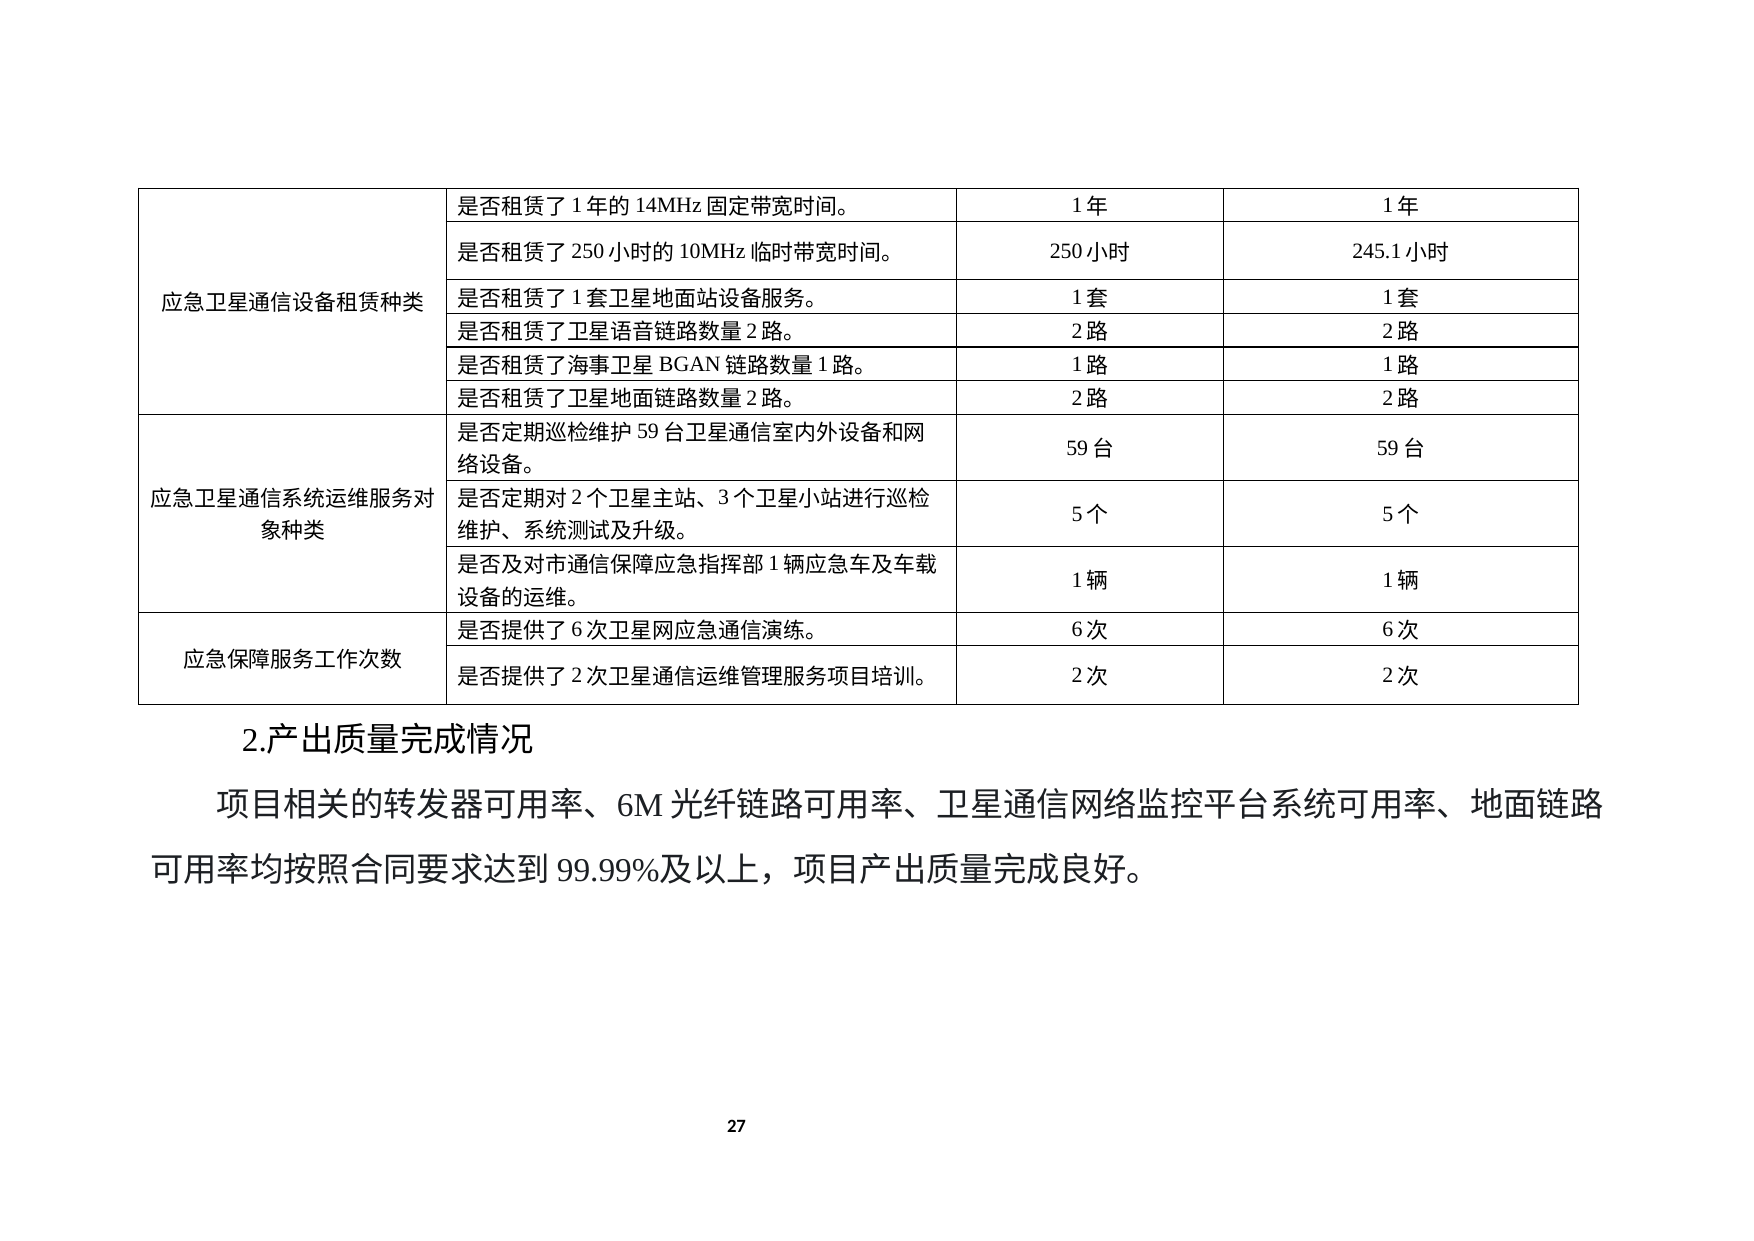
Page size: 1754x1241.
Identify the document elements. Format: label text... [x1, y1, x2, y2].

table_cell 2路 [1224, 314, 1578, 346]
table_cell 6次 [957, 613, 1223, 645]
table_cell 6次 [1224, 613, 1578, 645]
table_cell 59台 [957, 415, 1223, 479]
table_cell 是否租赁了卫星地面链路数量2路。 [447, 381, 956, 413]
table_cell 是否及对市通信保障应急指挥部1辆应急车及车载设备的运维。 [447, 547, 956, 612]
subtitle 2.产出质量完成情况 [150, 704, 1604, 769]
table_cell 2次 [957, 646, 1223, 703]
table_cell 是否定期巡检维护59台卫星通信室内外设备和网络设备。 [447, 415, 956, 479]
table_cell 245.1小时 [1224, 222, 1578, 279]
table_cell 1套 [957, 280, 1223, 313]
list 项目相关的转发器可用率、6M光纤链路可用率、卫星通信网络监控平台系统可用率、地面链路可用率均按照合同要求达到99.99%及以上，项目产出质量完成良好。 [150, 769, 1604, 899]
table_cell 是否租赁了1年的14MHz固定带宽时间。 [447, 189, 956, 221]
table_cell 1路 [957, 348, 1223, 380]
table_cell 2路 [1224, 381, 1578, 413]
table_cell 2次 [1224, 646, 1578, 703]
table_cell 是否提供了2次卫星通信运维管理服务项目培训。 [447, 646, 956, 703]
table_cell 1辆 [957, 547, 1223, 612]
table_cell 2路 [957, 381, 1223, 413]
table_cell 5个 [1224, 481, 1578, 546]
table_cell 应急卫星通信系统运维服务对象种类 [139, 415, 446, 612]
table_cell 5个 [957, 481, 1223, 546]
table_cell 是否租赁了250小时的10MHz临时带宽时间。 [447, 222, 956, 279]
table_cell 1套 [1224, 280, 1578, 313]
table_cell 1年 [1224, 189, 1578, 221]
table_cell 是否定期对2个卫星主站、3个卫星小站进行巡检维护、系统测试及升级。 [447, 481, 956, 546]
table_cell 1辆 [1224, 547, 1578, 612]
table_cell 1年 [957, 189, 1223, 221]
table_cell 是否提供了6次卫星网应急通信演练。 [447, 613, 956, 645]
table_cell 250小时 [957, 222, 1223, 279]
table_cell 是否租赁了海事卫星BGAN链路数量1路。 [447, 348, 956, 380]
table_cell 是否租赁了1套卫星地面站设备服务。 [447, 280, 956, 313]
table_cell 是否租赁了卫星语音链路数量2路。 [447, 314, 956, 346]
table_cell 1路 [1224, 348, 1578, 380]
table_cell 2路 [957, 314, 1223, 346]
table_cell 应急卫星通信设备租赁种类 [139, 189, 446, 413]
table_cell 59台 [1224, 415, 1578, 479]
table_cell 应急保障服务工作次数 [139, 613, 446, 703]
